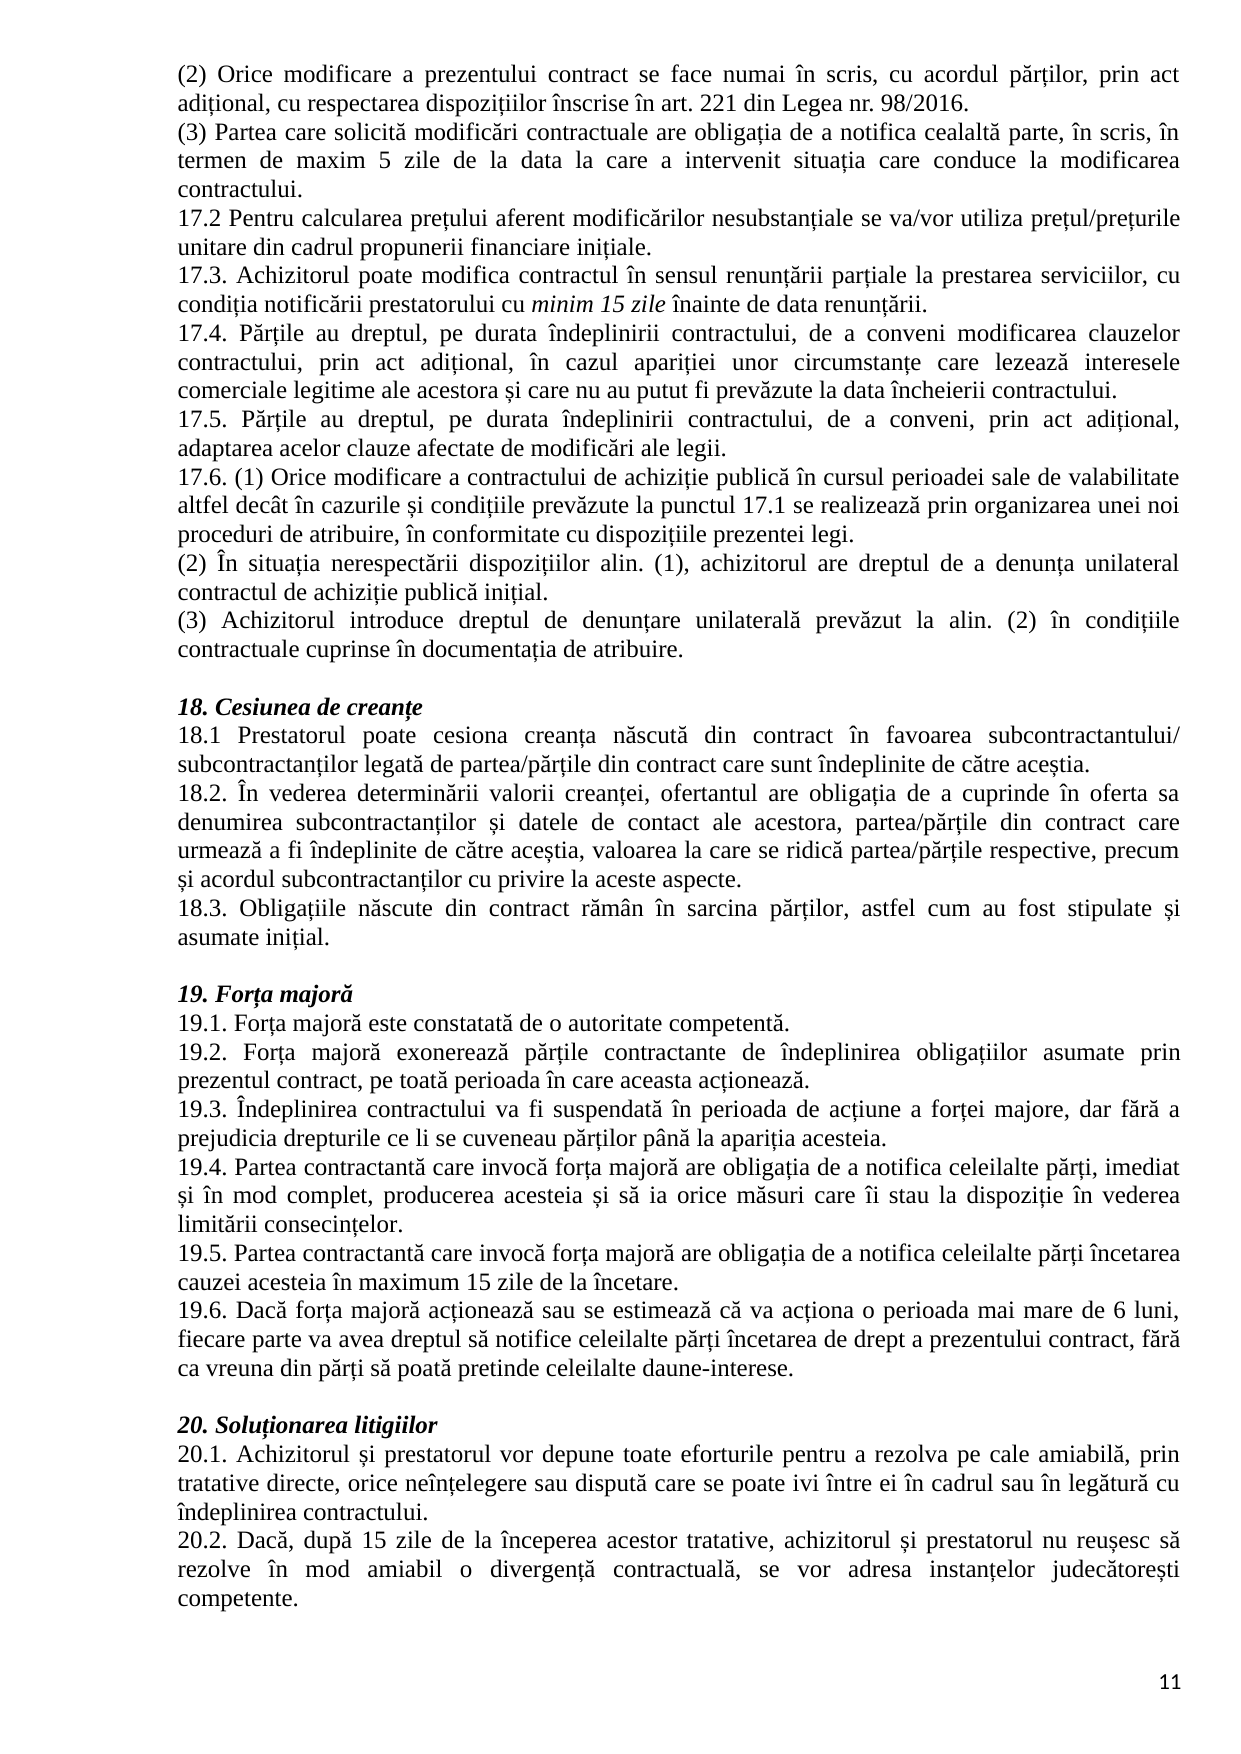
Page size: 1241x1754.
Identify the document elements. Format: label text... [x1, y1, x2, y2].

text 18. Cesiunea de creanțe [177, 692, 1181, 720]
text 19.6. Dacă forța majoră acționează sau se estimează că va acționa o perioada mai mare de 6 luni, fiecare parte va avea dreptul să notifice celeilalte părți încetarea de drept a prezentului contract, fără ca vreuna din părți să poată pretinde celeilalte daune-interese. [177, 1295, 1181, 1382]
text 20.2. Dacă, după 15 zile de la începerea acestor tratative, achizitorul și prestatorul nu reușesc să rezolve în mod amiabil o divergență contractuală, se vor adresa instanțelor judecătorești competente. [177, 1525, 1181, 1612]
text 17.4. Părțile au dreptul, pe durata îndeplinirii contractului, de a conveni modificarea clauzelor contractului, prin act adițional, în cazul apariției unor circumstanțe care lezează interesele comerciale legitime ale acestora și care nu au putut fi prevăzute la data încheierii contractului. [177, 318, 1181, 404]
text 17.5. Părțile au dreptul, pe durata îndeplinirii contractului, de a conveni, prin act adițional, adaptarea acelor clauze afectate de modificări ale legii. [177, 404, 1181, 462]
text 19.3. Îndeplinirea contractului va fi suspendată în perioada de acțiune a forței majore, dar fără a prejudicia drepturile ce li se cuveneau părților până la apariția acesteia. [177, 1094, 1181, 1152]
text 17.2 Pentru calcularea prețului aferent modificărilor nesubstanțiale se va/vor utiliza prețul/prețurile unitare din cadrul propunerii financiare inițiale. [177, 203, 1181, 260]
text 19. Forța majoră [177, 979, 1181, 1008]
text 18.1 Prestatorul poate cesiona creanța născută din contract în favoarea subcontractantului/ subcontractanților legată de partea/părțile din contract care sunt îndeplinite de către aceștia. [177, 720, 1181, 778]
text 17.3. Achizitorul poate modifica contractul în sensul renunțării parțiale la prestarea serviciilor, cu condiția notificării prestatorului cu minim 15 zile înainte de data renunțării. [177, 260, 1181, 318]
text 20. Soluționarea litigiilor [177, 1410, 1181, 1439]
text 17.6. (1) Orice modificare a contractului de achiziție publică în cursul perioadei sale de valabilitate altfel decât în cazurile și condițiile prevăzute la punctul 17.1 se realizează prin organizarea unei noi proceduri de atribuire, în conformitate cu dispozițiile prezentei legi. [177, 462, 1181, 548]
text (2) Orice modificare a prezentului contract se face numai în scris, cu acordul părților, prin act adițional, cu respectarea dispozițiilor înscrise în art. 221 din Legea nr. 98/2016. [177, 59, 1181, 117]
text (2) În situația nerespectării dispozițiilor alin. (1), achizitorul are dreptul de a denunța unilateral contractul de achiziție publică inițial. [177, 548, 1181, 605]
text 19.4. Partea contractantă care invocă forța majoră are obligația de a notifica celeilalte părți, imediat și în mod complet, producerea acesteia și să ia orice măsuri care îi stau la dispoziție în vederea limitării consecințelor. [177, 1152, 1181, 1238]
text (3) Partea care solicită modificări contractuale are obligația de a notifica cealaltă parte, în scris, în termen de maxim 5 zile de la data la care a intervenit situația care conduce la modificarea contractului. [177, 117, 1181, 203]
text (3) Achizitorul introduce dreptul de denunțare unilaterală prevăzut la alin. (2) în condițiile contractuale cuprinse în documentația de atribuire. [177, 605, 1181, 663]
text 20.1. Achizitorul și prestatorul vor depune toate eforturile pentru a rezolva pe cale amiabilă, prin tratative directe, orice neînțelegere sau dispută care se poate ivi între ei în cadrul sau în legătură cu îndeplinirea contractului. [177, 1439, 1181, 1525]
text 18.2. În vederea determinării valorii creanței, ofertantul are obligația de a cuprinde în oferta sa denumirea subcontractanților și datele de contact ale acestora, partea/părțile din contract care urmează a fi îndeplinite de către aceștia, valoarea la care se ridică partea/părțile respective, precum și acordul subcontractanților cu privire la aceste aspecte. [177, 778, 1181, 893]
text 19.5. Partea contractantă care invocă forța majoră are obligația de a notifica celeilalte părți încetarea cauzei acesteia în maximum 15 zile de la încetare. [177, 1238, 1181, 1295]
text 19.1. Forța majoră este constatată de o autoritate competentă. [177, 1008, 1181, 1037]
text 18.3. Obligațiile născute din contract rămân în sarcina părților, astfel cum au fost stipulate și asumate inițial. [177, 893, 1181, 950]
text 19.2. Forța majoră exonerează părțile contractante de îndeplinirea obligațiilor asumate prin prezentul contract, pe toată perioada în care aceasta acționează. [177, 1037, 1181, 1094]
